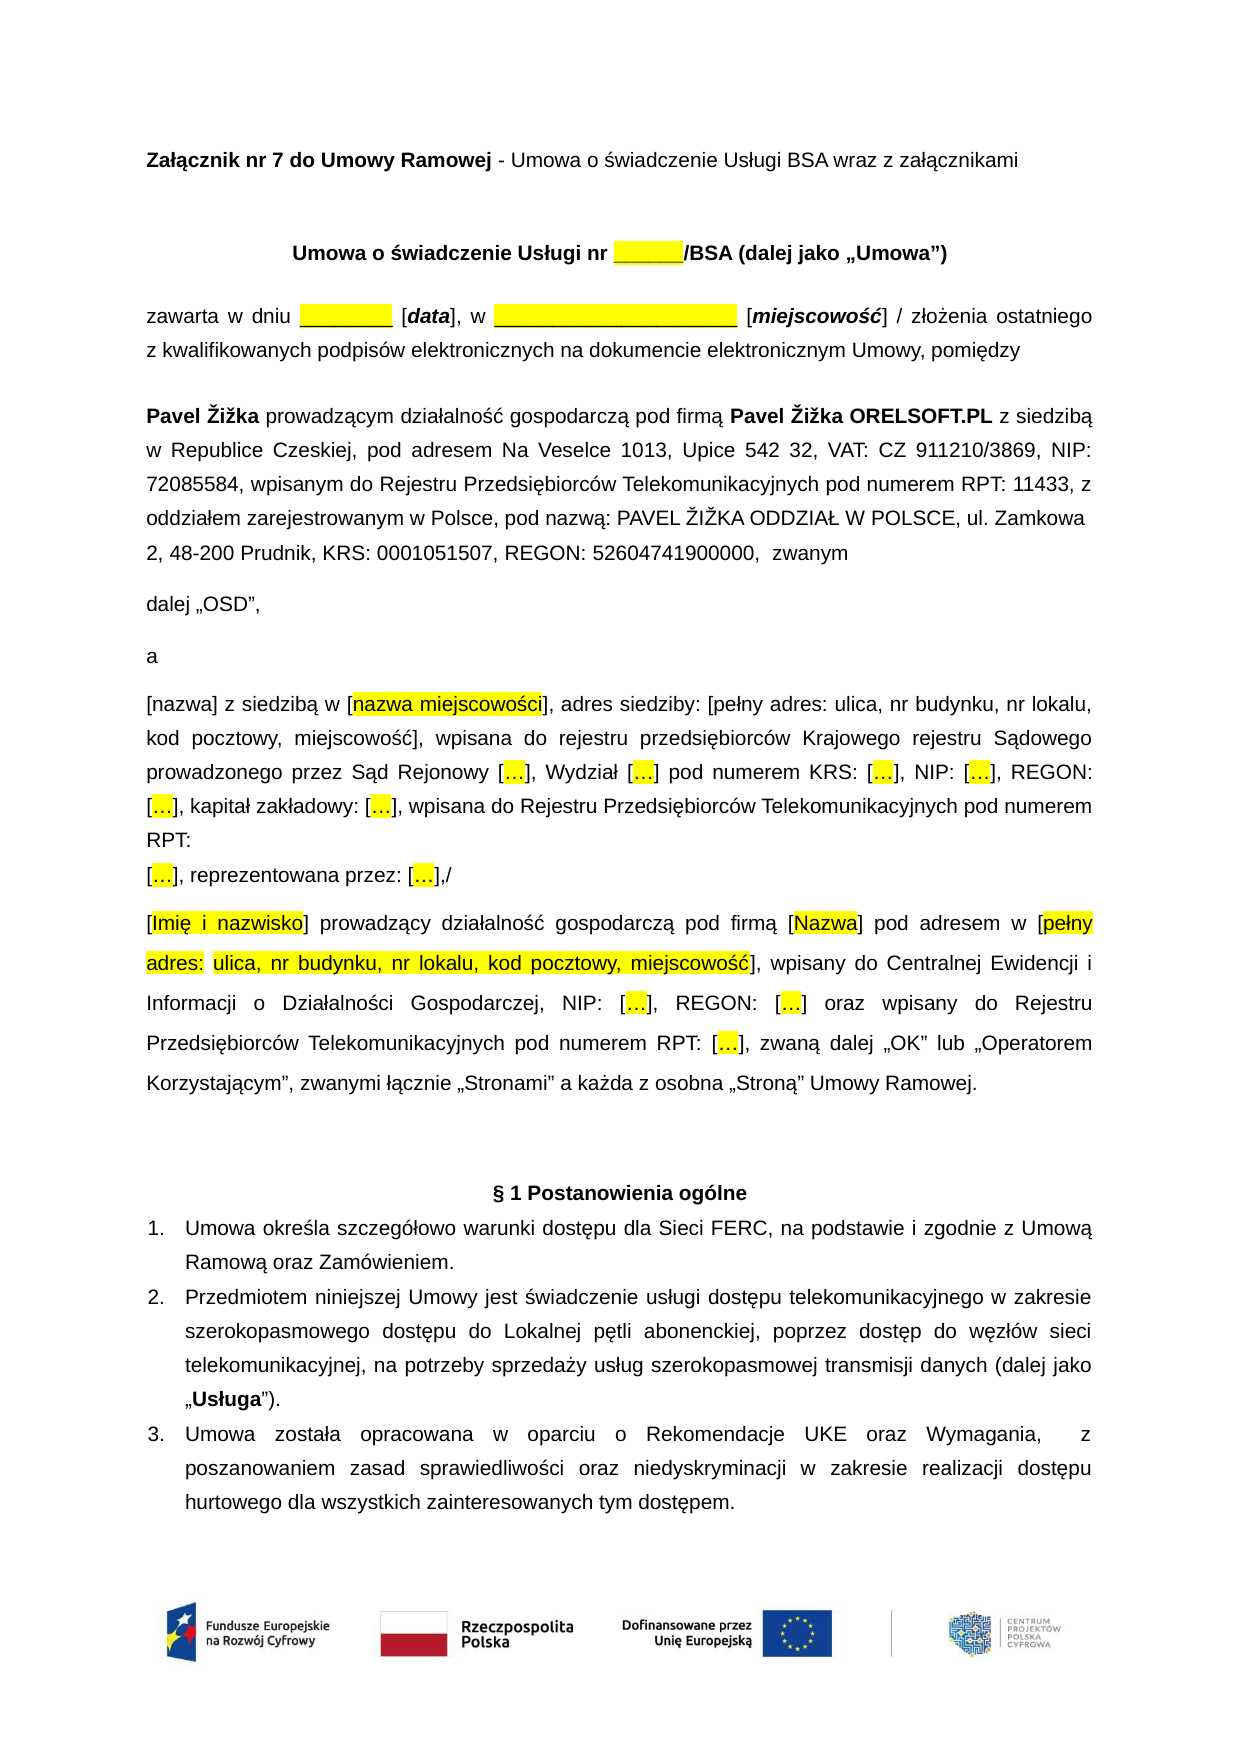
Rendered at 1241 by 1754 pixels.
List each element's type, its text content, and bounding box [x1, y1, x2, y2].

text Pavel Žižka prowadzącym działalność gospodarczą pod firmą Pavel Žižka ORELSOFT.PL z siedzibą w Republice Czeskiej, pod adresem Na Veselce 1013, Upice 542 32, VAT: CZ 911210/3869, NIP: 72085584, wpisanym do Rejestru Przedsiębiorców Telekomunikacyjnych pod numerem RPT: 11433, z oddziałem zarejestrowanym w Polsce, pod nazwą: PAVEL ŽIŽKA ODDZIAŁ W POLSCE, ul. Zamkowa [146, 404, 1093, 529]
text 2, 48-200 Prudnik, KRS: 0001051507, REGON: 52604741900000, zwanym dalej „OSD”, [146, 540, 849, 616]
list Przedmiotem niniejszej Umowy jest świadczenie usługi dostępu telekomunikacyjnego w zakresie szerokopasmowego dostępu do Lokalnej pętli abonenckiej, poprzez dostęp do węzłów sieci telekomunikacyjnej, na potrzeby sprzedaży usług szerokopasmowej transmisji danych (dalej jako „Usługa”). [147, 1285, 1093, 1411]
text Załącznik nr 7 do Umowy Ramowej - Umowa o świadczenie Usługi BSA wraz z załącznikami [146, 148, 1093, 172]
text zawarta w dniu ________ [data], w _____________________ [miejscowość] / złożenia ostatniego z kwalifikowanych podpisów elektronicznych na dokumencie elektronicznym Umowy, pomiędzy [146, 304, 1093, 362]
list Umowa została opracowana w oparciu o Rekomendacje UKE oraz Wymagania, z poszanowaniem zasad sprawiedliwości oraz niedyskryminacji w zakresie realizacji dostępu hurtowego dla wszystkich zainteresowanych tym dostępem. [147, 1422, 1093, 1514]
text § 1 Postanowienia ogólne [493, 1181, 1093, 1205]
text […], reprezentowana przez: […],/ [173, 863, 413, 887]
text a [146, 644, 1093, 668]
picture [147, 1582, 1090, 1681]
text Umowa o świadczenie Usługi nr ______/BSA (dalej jako „Umowa”) [683, 241, 1093, 265]
text Umowa o świadczenie Usługi nr ______/BSA (dalej jako „Umowa”) [292, 241, 614, 265]
list Umowa określa szczegółowo warunki dostępu dla Sieci FERC, na podstawie i zgodnie z Umową Ramową oraz Zamówieniem. [147, 1216, 1093, 1274]
text [nazwa] z siedzibą w [nazwa miejscowości], adres siedziby: [pełny adres: ulica, nr budynku, nr lokalu, kod pocztowy, miejscowość], wpisana do rejestru przedsiębiorców Krajowego rejestru Sądowego prowadzonego przez Sąd Rejonowy […], Wydział […] pod numerem KRS: […], NIP: […], REGON: […], kapitał zakładowy: […], wpisana do Rejestru Przedsiębiorców Telekomunikacyjnych pod numerem RPT: [146, 692, 1093, 852]
text […], reprezentowana przez: […],/ [434, 863, 1093, 887]
text [Imię i nazwisko] prowadzący działalność gospodarczą pod firmą [Nazwa] pod adresem w [pełny adres: ulica, nr budynku, nr lokalu, kod pocztowy, miejscowość], wpisany do Centralnej Ewidencji i Informacji o Działalności Gospodarczej, NIP: […], REGON: […] oraz wpisany do Rejestru Przedsiębiorców Telekomunikacyjnych pod numerem RPT: […], zwaną dalej „OK” lub „Operatorem Korzystającym”, zwanymi łącznie „Stronami” a każda z osobna „Stroną” Umowy Ramowej. [146, 911, 1093, 1094]
